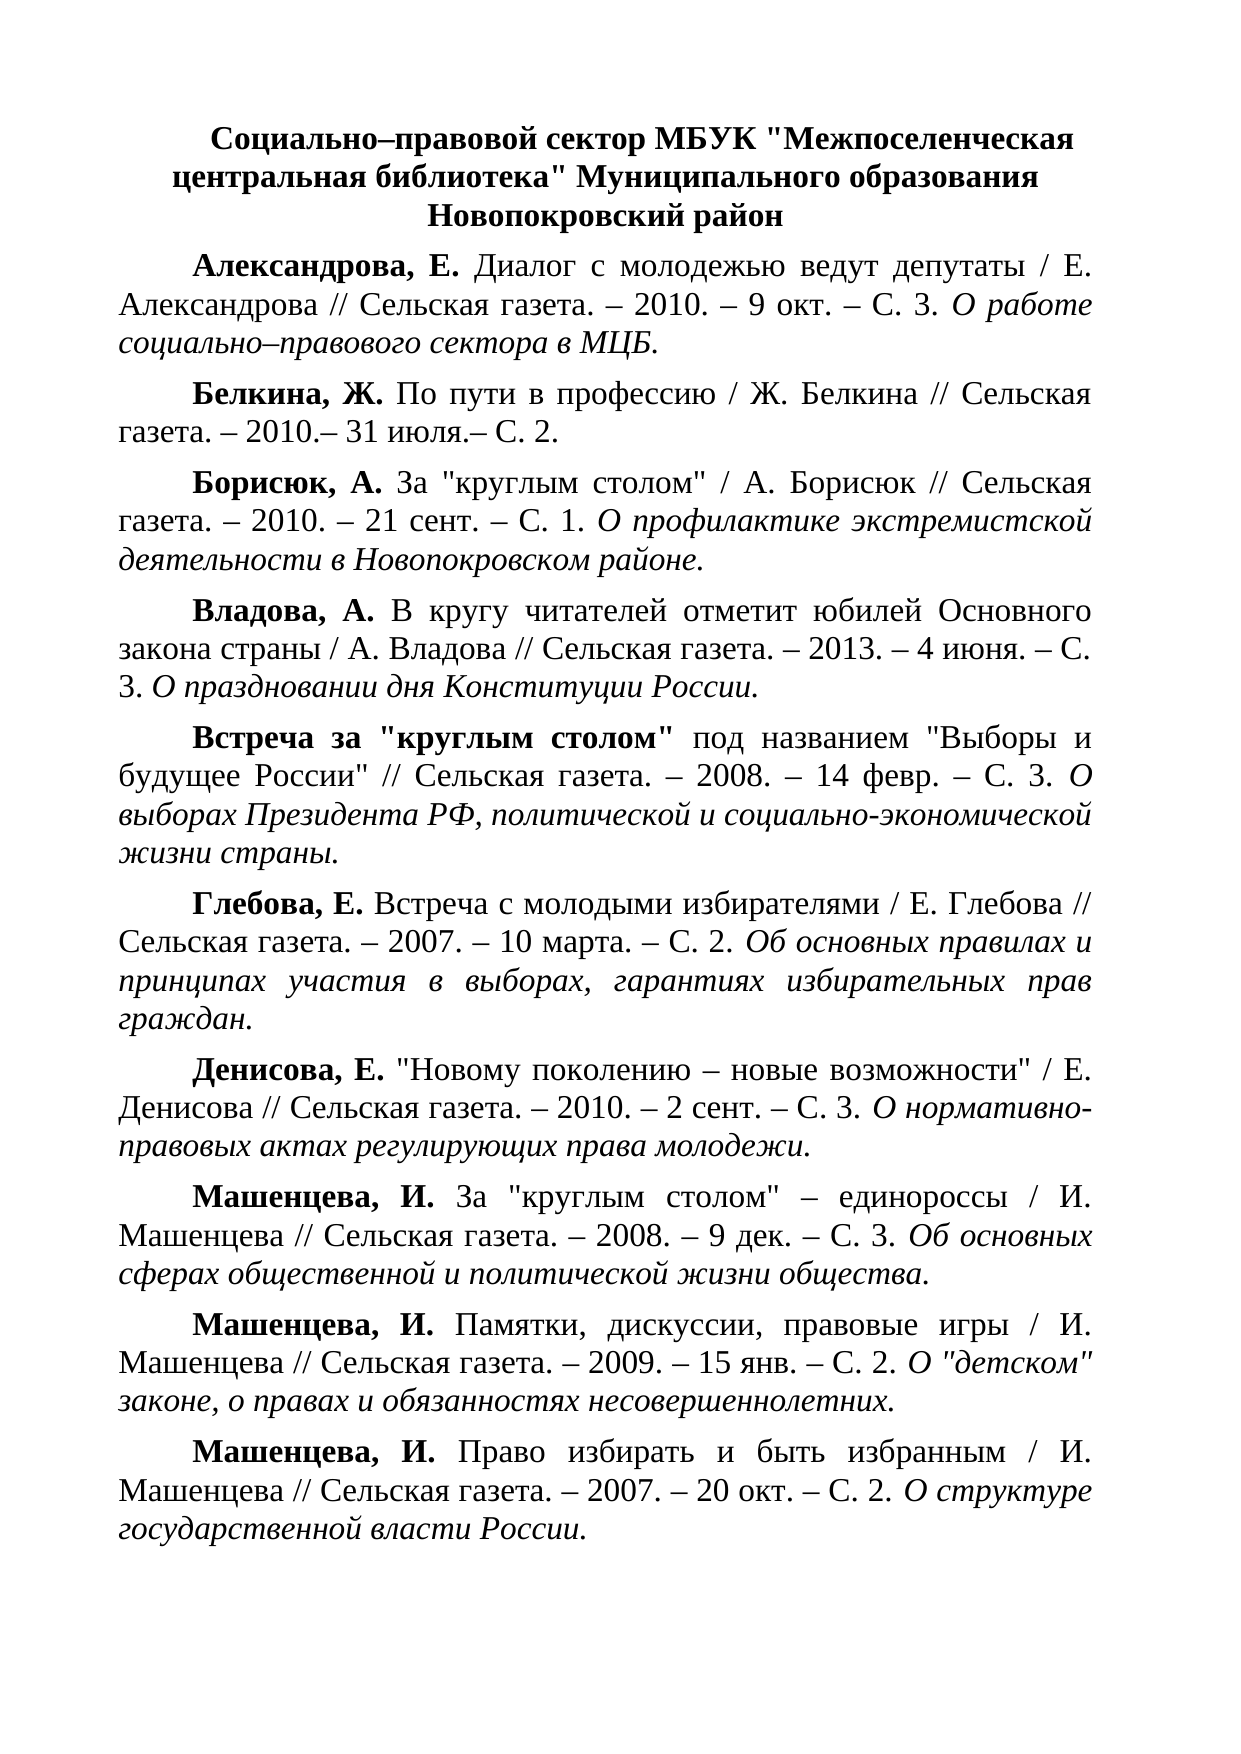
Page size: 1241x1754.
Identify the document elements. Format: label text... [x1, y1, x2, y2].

text Социально–правовой сектор МБУК "Межпоселенческая центральная библиотека" Муниципального образования Новопокровский район [118, 118, 1092, 233]
text Машенцева, И. За "круглым столом" – единороссы / И. Машенцева // Сельская газета. – 2008. – 9 дек. – С. 3. Об основных сферах общественной и политической жизни общества. [118, 1176, 1092, 1291]
text Белкина, Ж. По пути в профессию / Ж. Белкина // Сельская газета. – 2010.– 31 июля.– С. 2. [118, 373, 1092, 450]
text Денисова, Е. "Новому поколению – новые возможности" / Е. Денисова // Сельская газета. – 2010. – 2 сент. – С. 3. О нормативно-правовых актах регулирующих права молодежи. [118, 1049, 1092, 1164]
text Машенцева, И. Право избирать и быть избранным / И. Машенцева // Сельская газета. – 2007. – 20 окт. – С. 2. О структуре государственной власти России. [118, 1431, 1092, 1546]
list Александрова, Е. Диалог с молодежью ведут депутаты / Е. Александрова // Сельская газета. – 2010. – 9 окт. – С. 3. О работе социально–правового сектора в МЦБ. [118, 246, 1092, 361]
text Борисюк, А. За "круглым столом" / А. Борисюк // Сельская газета. – 2010. – 21 сент. – С. 1. О профилактике экстремистской деятельности в Новопокровском районе. [118, 462, 1092, 577]
text Встреча за "круглым столом" под названием "Выборы и будущее России" // Сельская газета. – 2008. – 14 февр. – С. 3. О выборах Президента РФ, политической и социально-экономической жизни страны. [118, 717, 1092, 871]
text Машенцева, И. Памятки, дискуссии, правовые игры / И. Машенцева // Сельская газета. – 2009. – 15 янв. – С. 2. О "детском" законе, о правах и обязанностях несовершеннолетних. [118, 1304, 1092, 1419]
text Владова, А. В кругу читателей отметит юбилей Основного закона страны / А. Владова // Сельская газета. – 2013. – 4 июня. – С. 3. О праздновании дня Конституции России. [118, 590, 1092, 705]
text Глебова, Е. Встреча с молодыми избирателями / Е. Глебова // Сельская газета. – 2007. – 10 марта. – С. 2. Об основных правилах и принципах участия в выборах, гарантиях избирательных прав граждан. [118, 883, 1092, 1036]
